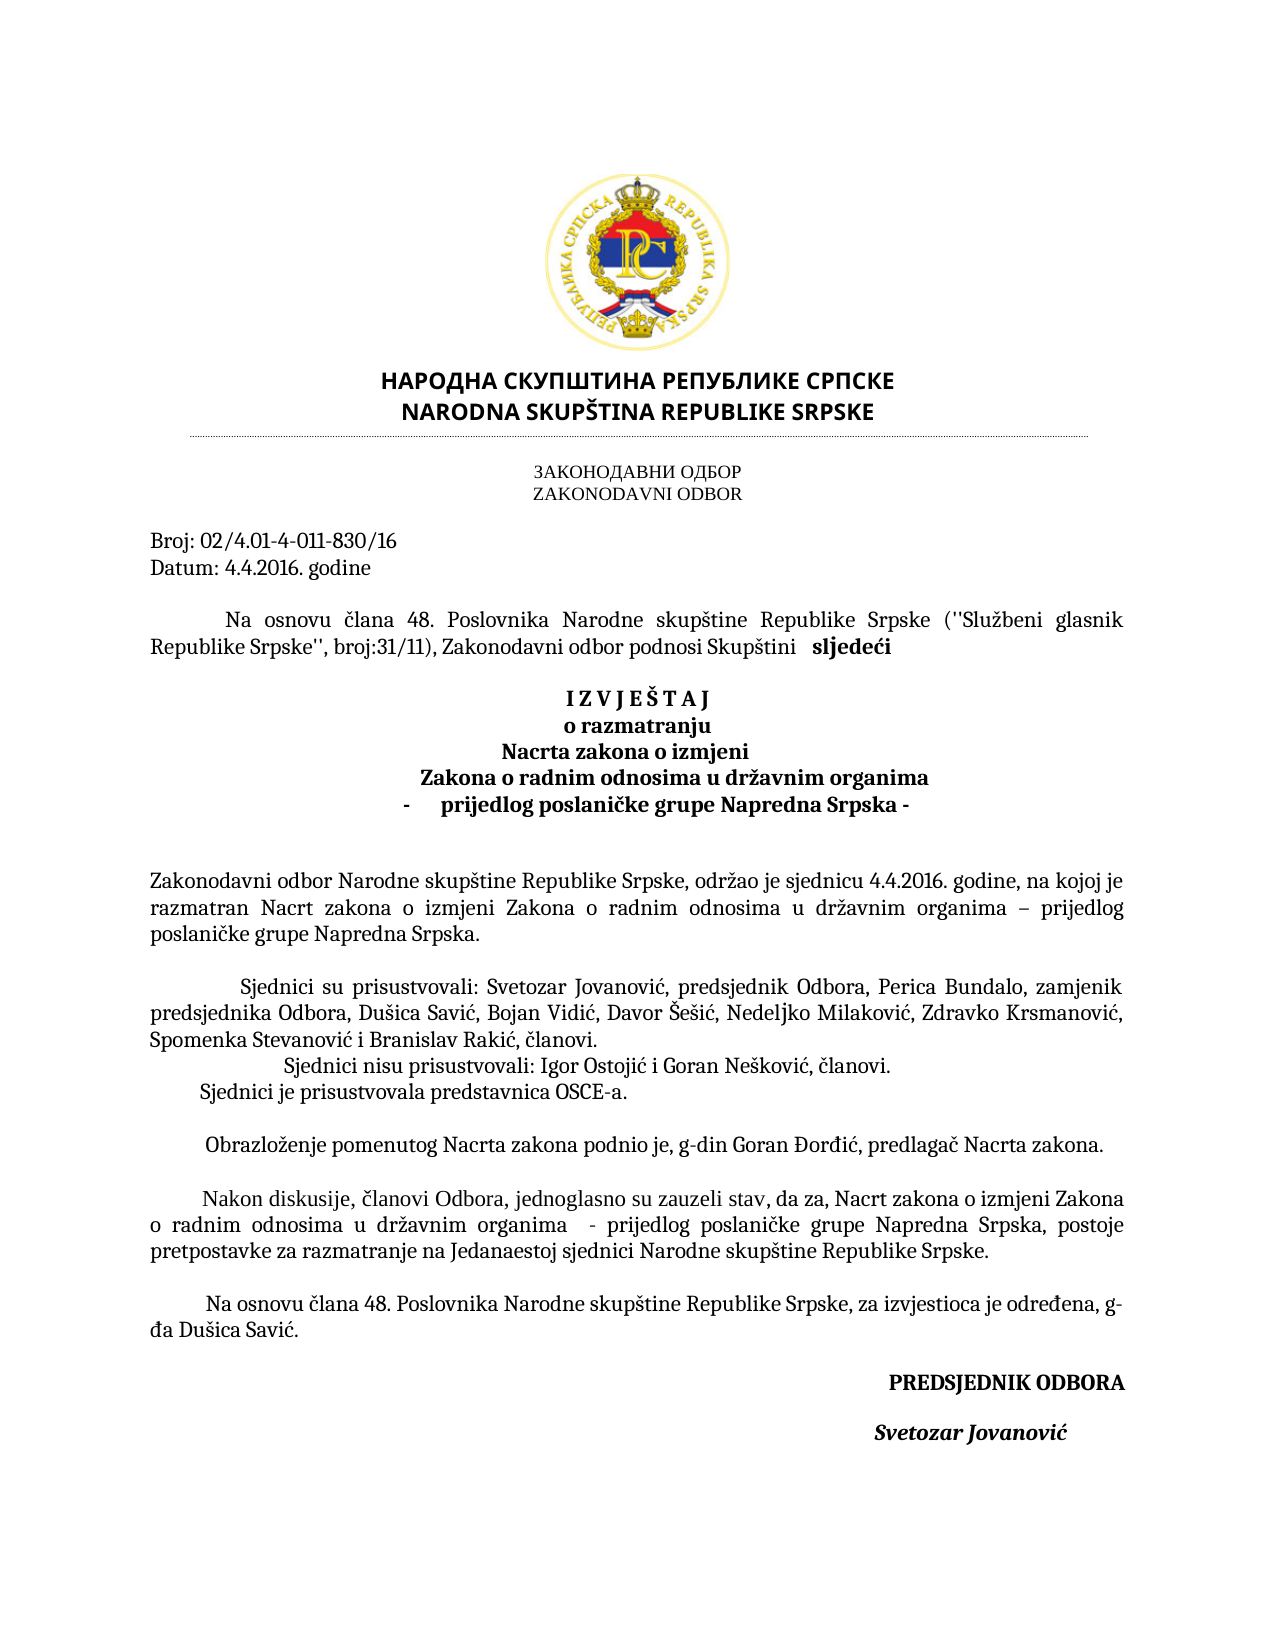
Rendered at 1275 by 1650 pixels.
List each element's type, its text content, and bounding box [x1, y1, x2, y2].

text Sjednici nisu prisustvovali: Igor Ostojić i Goran Nešković, članovi. [150, 1053, 1125, 1079]
text Svetozar Jovanović [150, 1420, 1125, 1447]
text I Z V J E Š T A J [150, 686, 1125, 712]
text o razmatranju [150, 712, 1125, 739]
text PREDSJEDNIK ODBORA [150, 1370, 1125, 1396]
text Sjednici je prisustvovala predstavnica OSCE-a. [150, 1079, 1125, 1106]
text Na osnovu člana 48. Poslovnika Narodne skupštine Republike Srpske (''Službeni glasnik Republike Srpske'', broj:31/11), Zakonodavni odbor podnosi Skupštini slјedeći [150, 607, 1125, 660]
text Obrazloženje pomenutog Nacrta zakona podnio je, g-din Goran Đorđić, predlagač Nacrta zakona. [150, 1132, 1125, 1158]
text Zakona o radnim odnosima u državnim organima [225, 765, 1125, 792]
text ЗАКОНОДАВНИ ОДБОР [150, 461, 1125, 482]
text Nacrta zakona o izmjeni [225, 739, 1125, 765]
text Sjednici su prisustvovali: Svetozar Jovanović, predsjednik Odbora, Perica Bundalo, zamjenik predsjednika Odbora, Dušica Savić, Bojan Vidić, Davor Šešić, Nedelјko Milaković, Zdravko Krsmanović, Spomenka Stevanović i Branislav Rakić, članovi. [150, 974, 1125, 1053]
text Broj: 02/4.01-4-011-830/16 [150, 528, 1125, 554]
text НАРОДНА СКУПШТИНА РЕПУБЛИКЕ СРПСКЕ [150, 365, 1125, 396]
text NARODNA SKUPŠTINA REPUBLIKE SRPSKE [150, 396, 1125, 427]
text Datum: 4.4.2016. godine [150, 554, 1125, 581]
text Na osnovu člana 48. Poslovnika Narodne skupštine Republike Srpske, za izvjestioca je određena, g-đa Dušica Savić. [150, 1291, 1125, 1343]
text ZAKONODAVNI ODBOR [150, 482, 1125, 504]
list prijedlog poslaničke grupe Napredna Srpska - [187, 792, 1125, 818]
text Zakonodavni odbor Narodne skupštine Republike Srpske, održao je sjednicu 4.4.2016. godine, na kojoj je razmatran Nacrt zakona o izmjeni Zakona o radnim odnosima u državnim organima – prijedlog poslaničke grupe Napredna Srpska. [150, 818, 1125, 947]
text Nakon diskusije, članovi Odbora, jednoglasno su zauzeli stav, da za, Nacrt zakona o izmjeni Zakona o radnim odnosima u državnim organima - prijedlog poslaničke grupe Napredna Srpska, postoje pretpostavke za razmatranje na Jedanaestoj sjednici Narodne skupštine Republike Srpske. [150, 1184, 1125, 1264]
